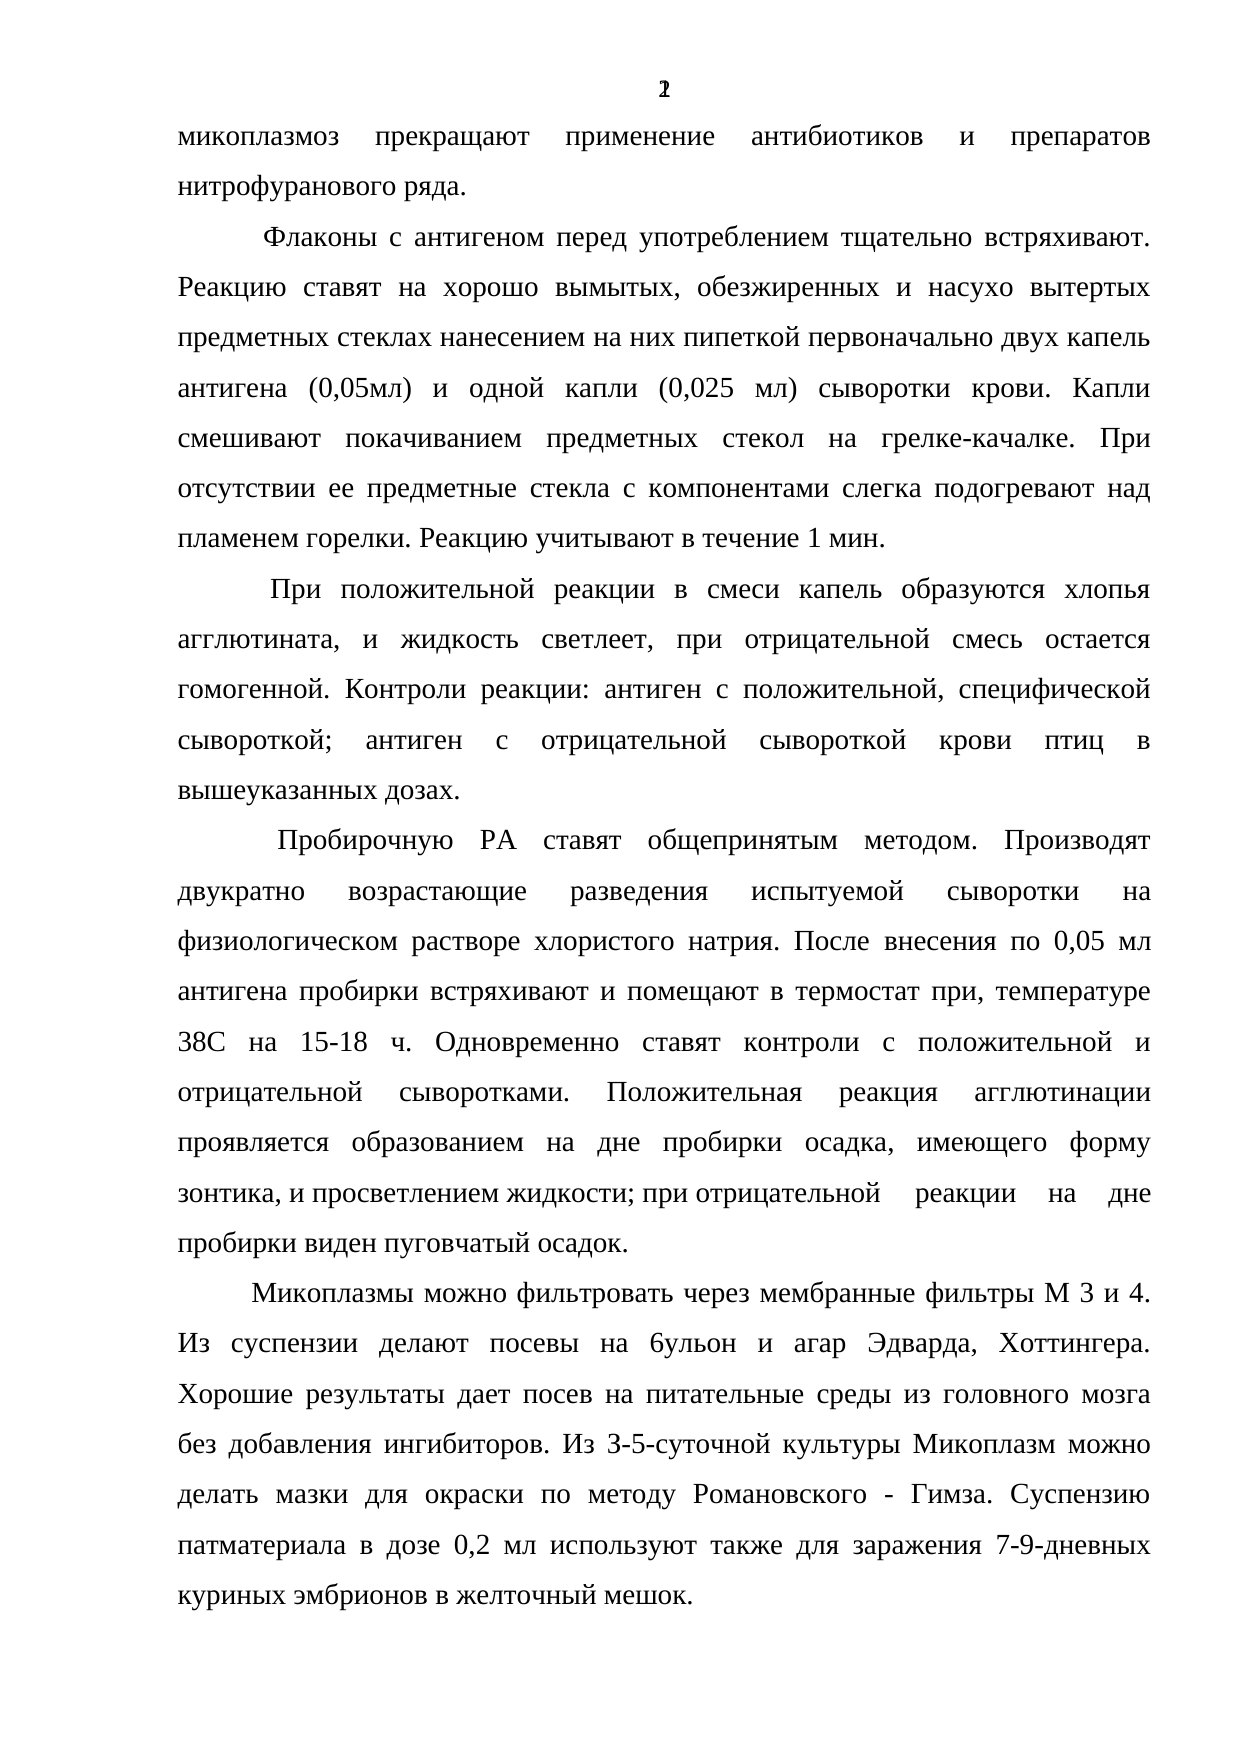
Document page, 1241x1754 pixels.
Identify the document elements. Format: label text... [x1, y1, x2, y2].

text Микоплазмы можно фильтровать через мембранные фильтры М 3 и 4. Из суспензии делают посевы на 6ульон и агар Эдварда, Хоттингера. Хорошие результаты дает посев на питательные среды из головного мозга без добавления ингибиторов. Из З-5-суточной культуры Микоплазм можно делать мазки для окраски по методу Романовского - Гимза. Суспензию патматериала в дозе 0,2 мл используют также для заражения 7-9-дневных куриных эмбрионов в желточный мешок. [177, 1275, 1152, 1611]
text При положительной реакции в смеси капель образуются хлопья агглютината, и жидкость светлеет, при отрицательной смесь остается гомогенной. Контроли реакции: антиген с положительной, специфической сывороткой; антиген с отрицательной сывороткой крови птиц в вышеуказанных дозах. [177, 571, 1152, 806]
text Пробирочную РА ставят общепринятым методом. Производят двукратно возрастающие разведения испытуемой сыворотки на физиологическом растворе хлористого натрия. После внесения по 0,05 мл антигена пробирки встряхивают и помещают в термостат при, температуре 38С на 15-18 ч. Одновременно ставят контроли с положительной и отрицательной сыворотками. Положительная реакция агглютинации проявляется образованием на дне пробирки осадка, имеющего форму зонтика, и просветлением жидкости; при отрицательной реакции на дне пробирки виден пуговчатый осадок. [177, 822, 1152, 1258]
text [177, 118, 1152, 202]
text Флаконы с антигеном перед употреблением тщательно встряхивают. Реакцию ставят на хорошо вымытых, обезжиренных и насухо вытертых предметных стеклах нанесением на них пипеткой первоначально двух капель антигена (0,05мл) и одной капли (0,025 мл) сыворотки крови. Капли смешивают покачиванием предметных стекол на грелке-качалке. При отсутствии ее предметные стекла с компонентами слегка подогревают над пламенем горелки. Реакцию учитывают в течение 1 мин. [177, 219, 1152, 554]
